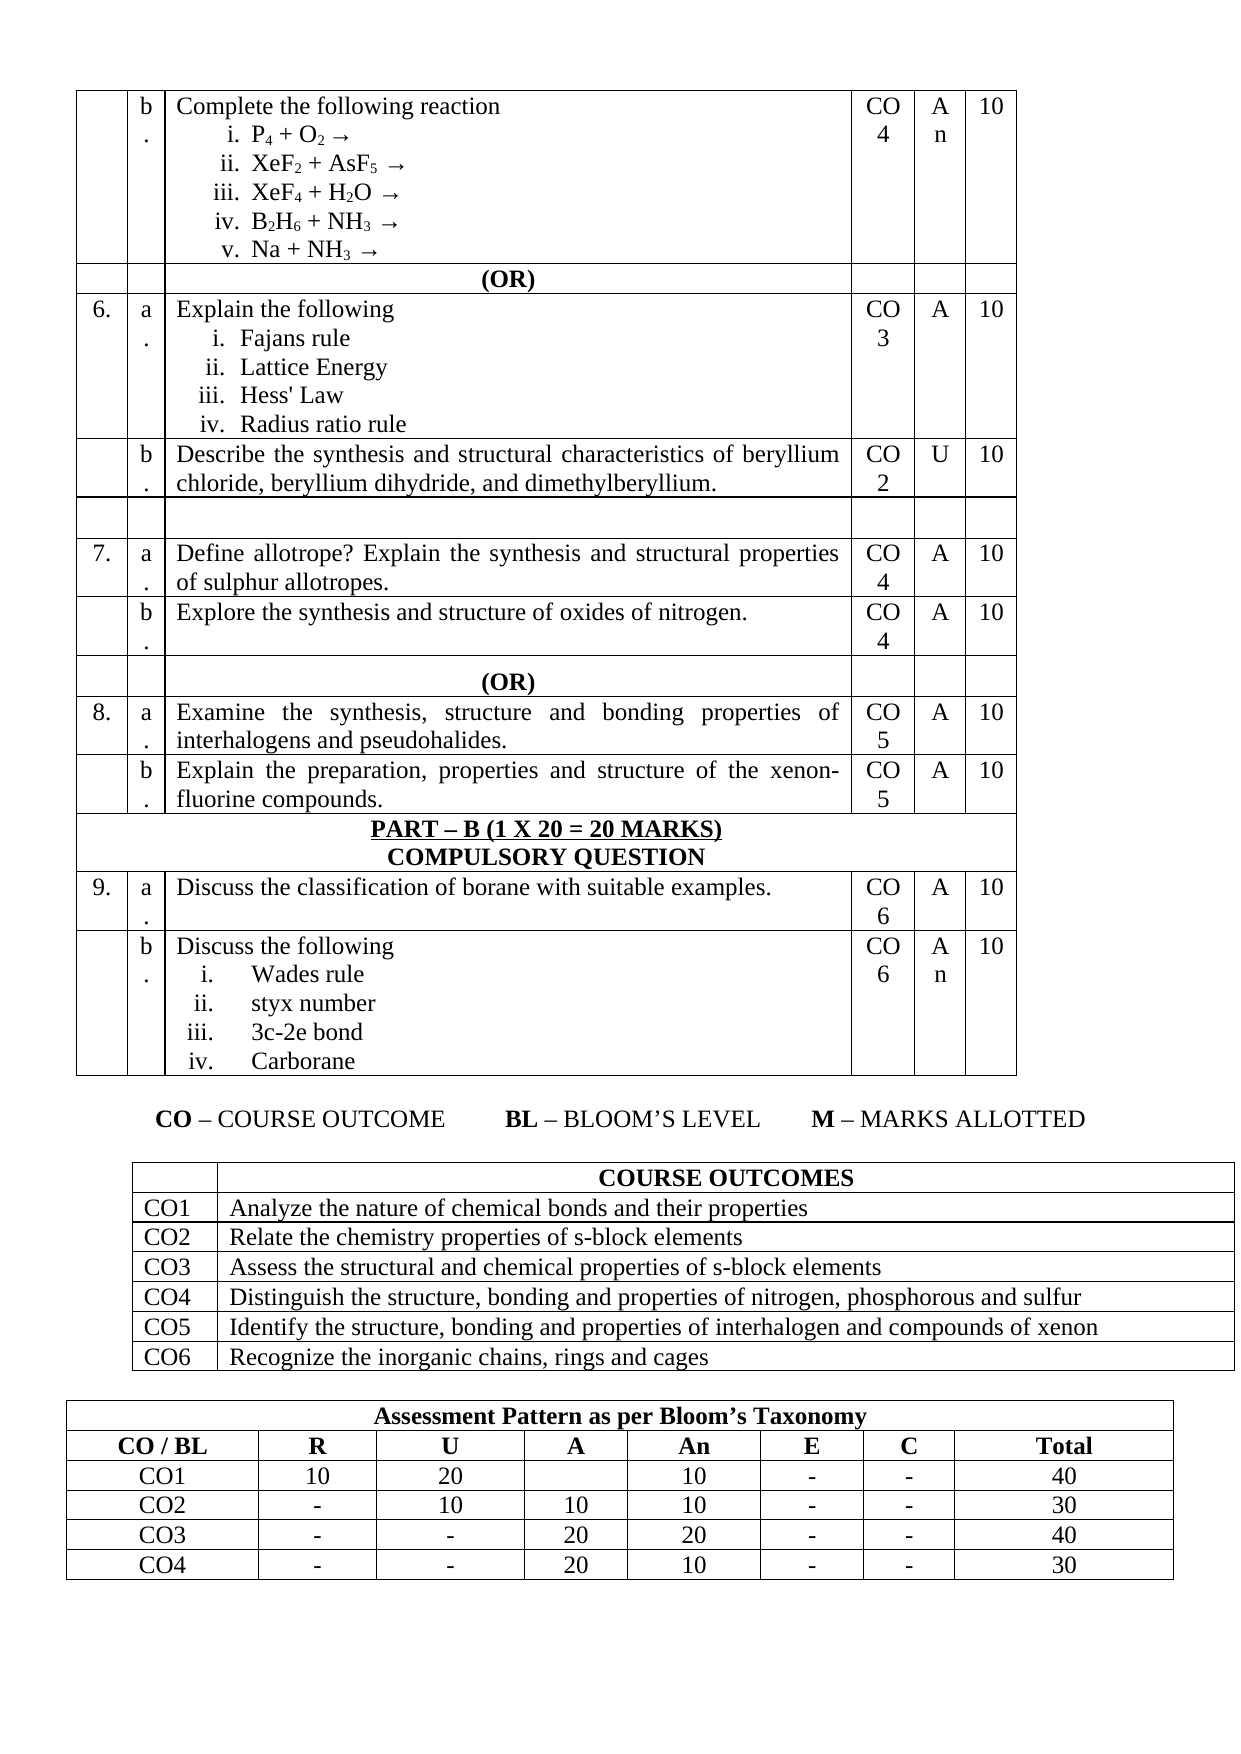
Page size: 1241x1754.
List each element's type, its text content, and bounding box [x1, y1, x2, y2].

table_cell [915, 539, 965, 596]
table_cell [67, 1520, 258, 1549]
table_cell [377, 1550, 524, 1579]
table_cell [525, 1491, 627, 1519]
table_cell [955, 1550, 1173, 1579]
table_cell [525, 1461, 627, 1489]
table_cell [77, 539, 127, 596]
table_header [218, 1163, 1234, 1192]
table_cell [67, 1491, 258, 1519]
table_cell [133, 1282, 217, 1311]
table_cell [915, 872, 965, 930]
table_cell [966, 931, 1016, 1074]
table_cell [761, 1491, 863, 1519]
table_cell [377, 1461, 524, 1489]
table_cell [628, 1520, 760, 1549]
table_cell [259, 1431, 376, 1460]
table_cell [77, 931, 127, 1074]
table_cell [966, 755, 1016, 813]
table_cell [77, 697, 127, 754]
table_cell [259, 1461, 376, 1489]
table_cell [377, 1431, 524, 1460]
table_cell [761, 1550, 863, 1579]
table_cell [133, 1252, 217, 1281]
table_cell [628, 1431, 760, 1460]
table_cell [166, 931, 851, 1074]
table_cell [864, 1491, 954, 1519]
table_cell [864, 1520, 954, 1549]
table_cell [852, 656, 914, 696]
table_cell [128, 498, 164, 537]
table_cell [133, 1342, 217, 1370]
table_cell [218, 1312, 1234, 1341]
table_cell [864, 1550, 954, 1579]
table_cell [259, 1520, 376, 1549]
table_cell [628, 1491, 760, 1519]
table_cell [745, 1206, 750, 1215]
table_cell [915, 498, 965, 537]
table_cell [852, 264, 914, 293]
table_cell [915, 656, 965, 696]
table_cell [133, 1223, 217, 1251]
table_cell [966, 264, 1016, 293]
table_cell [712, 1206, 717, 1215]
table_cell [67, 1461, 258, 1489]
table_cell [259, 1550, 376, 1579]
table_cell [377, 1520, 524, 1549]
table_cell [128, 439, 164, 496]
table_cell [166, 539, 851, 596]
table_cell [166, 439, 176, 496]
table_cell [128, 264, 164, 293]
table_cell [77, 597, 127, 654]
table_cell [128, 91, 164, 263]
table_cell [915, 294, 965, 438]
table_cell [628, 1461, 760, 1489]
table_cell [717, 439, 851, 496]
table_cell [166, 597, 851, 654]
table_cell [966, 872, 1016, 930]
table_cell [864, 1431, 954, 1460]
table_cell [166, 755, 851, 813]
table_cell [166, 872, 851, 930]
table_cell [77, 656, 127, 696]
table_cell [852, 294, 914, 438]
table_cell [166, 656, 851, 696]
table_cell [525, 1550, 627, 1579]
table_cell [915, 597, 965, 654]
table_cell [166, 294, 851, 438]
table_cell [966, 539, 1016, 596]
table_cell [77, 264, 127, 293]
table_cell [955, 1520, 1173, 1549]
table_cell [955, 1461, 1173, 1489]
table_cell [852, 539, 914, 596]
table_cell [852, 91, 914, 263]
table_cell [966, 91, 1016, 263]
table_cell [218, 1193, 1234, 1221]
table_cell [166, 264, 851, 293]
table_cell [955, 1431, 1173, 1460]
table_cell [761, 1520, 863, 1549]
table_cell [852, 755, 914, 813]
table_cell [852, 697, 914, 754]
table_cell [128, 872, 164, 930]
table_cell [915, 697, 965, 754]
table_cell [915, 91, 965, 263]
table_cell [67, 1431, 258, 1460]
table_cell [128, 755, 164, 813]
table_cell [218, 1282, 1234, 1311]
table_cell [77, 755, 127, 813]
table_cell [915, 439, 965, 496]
text CO – COURSE OUTCOME BL – BLOOM’S LEVEL M – MARKS ALLOTTED [150, 1104, 1090, 1133]
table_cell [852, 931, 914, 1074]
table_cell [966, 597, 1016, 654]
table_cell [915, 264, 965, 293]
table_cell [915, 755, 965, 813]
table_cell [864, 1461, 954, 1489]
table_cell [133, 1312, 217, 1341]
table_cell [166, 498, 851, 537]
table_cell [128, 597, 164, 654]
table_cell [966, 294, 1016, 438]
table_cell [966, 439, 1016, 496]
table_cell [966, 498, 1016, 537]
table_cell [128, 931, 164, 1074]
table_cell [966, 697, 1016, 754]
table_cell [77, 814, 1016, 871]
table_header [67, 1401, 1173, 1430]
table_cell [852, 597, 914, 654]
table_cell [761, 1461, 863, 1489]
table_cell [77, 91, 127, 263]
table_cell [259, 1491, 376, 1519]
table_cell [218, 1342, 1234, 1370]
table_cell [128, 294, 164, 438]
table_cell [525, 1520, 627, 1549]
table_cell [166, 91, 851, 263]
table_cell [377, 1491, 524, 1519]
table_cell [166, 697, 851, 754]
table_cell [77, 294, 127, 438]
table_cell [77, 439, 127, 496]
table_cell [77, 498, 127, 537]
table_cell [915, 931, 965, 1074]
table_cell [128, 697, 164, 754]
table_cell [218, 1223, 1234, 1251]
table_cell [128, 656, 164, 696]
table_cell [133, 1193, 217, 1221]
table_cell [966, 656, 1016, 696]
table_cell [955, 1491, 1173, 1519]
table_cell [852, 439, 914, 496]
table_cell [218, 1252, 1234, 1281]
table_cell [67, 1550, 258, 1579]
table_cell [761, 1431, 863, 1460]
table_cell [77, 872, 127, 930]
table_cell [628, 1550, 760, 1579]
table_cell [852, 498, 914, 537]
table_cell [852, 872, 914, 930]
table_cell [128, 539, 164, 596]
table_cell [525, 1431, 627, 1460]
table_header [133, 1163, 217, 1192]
